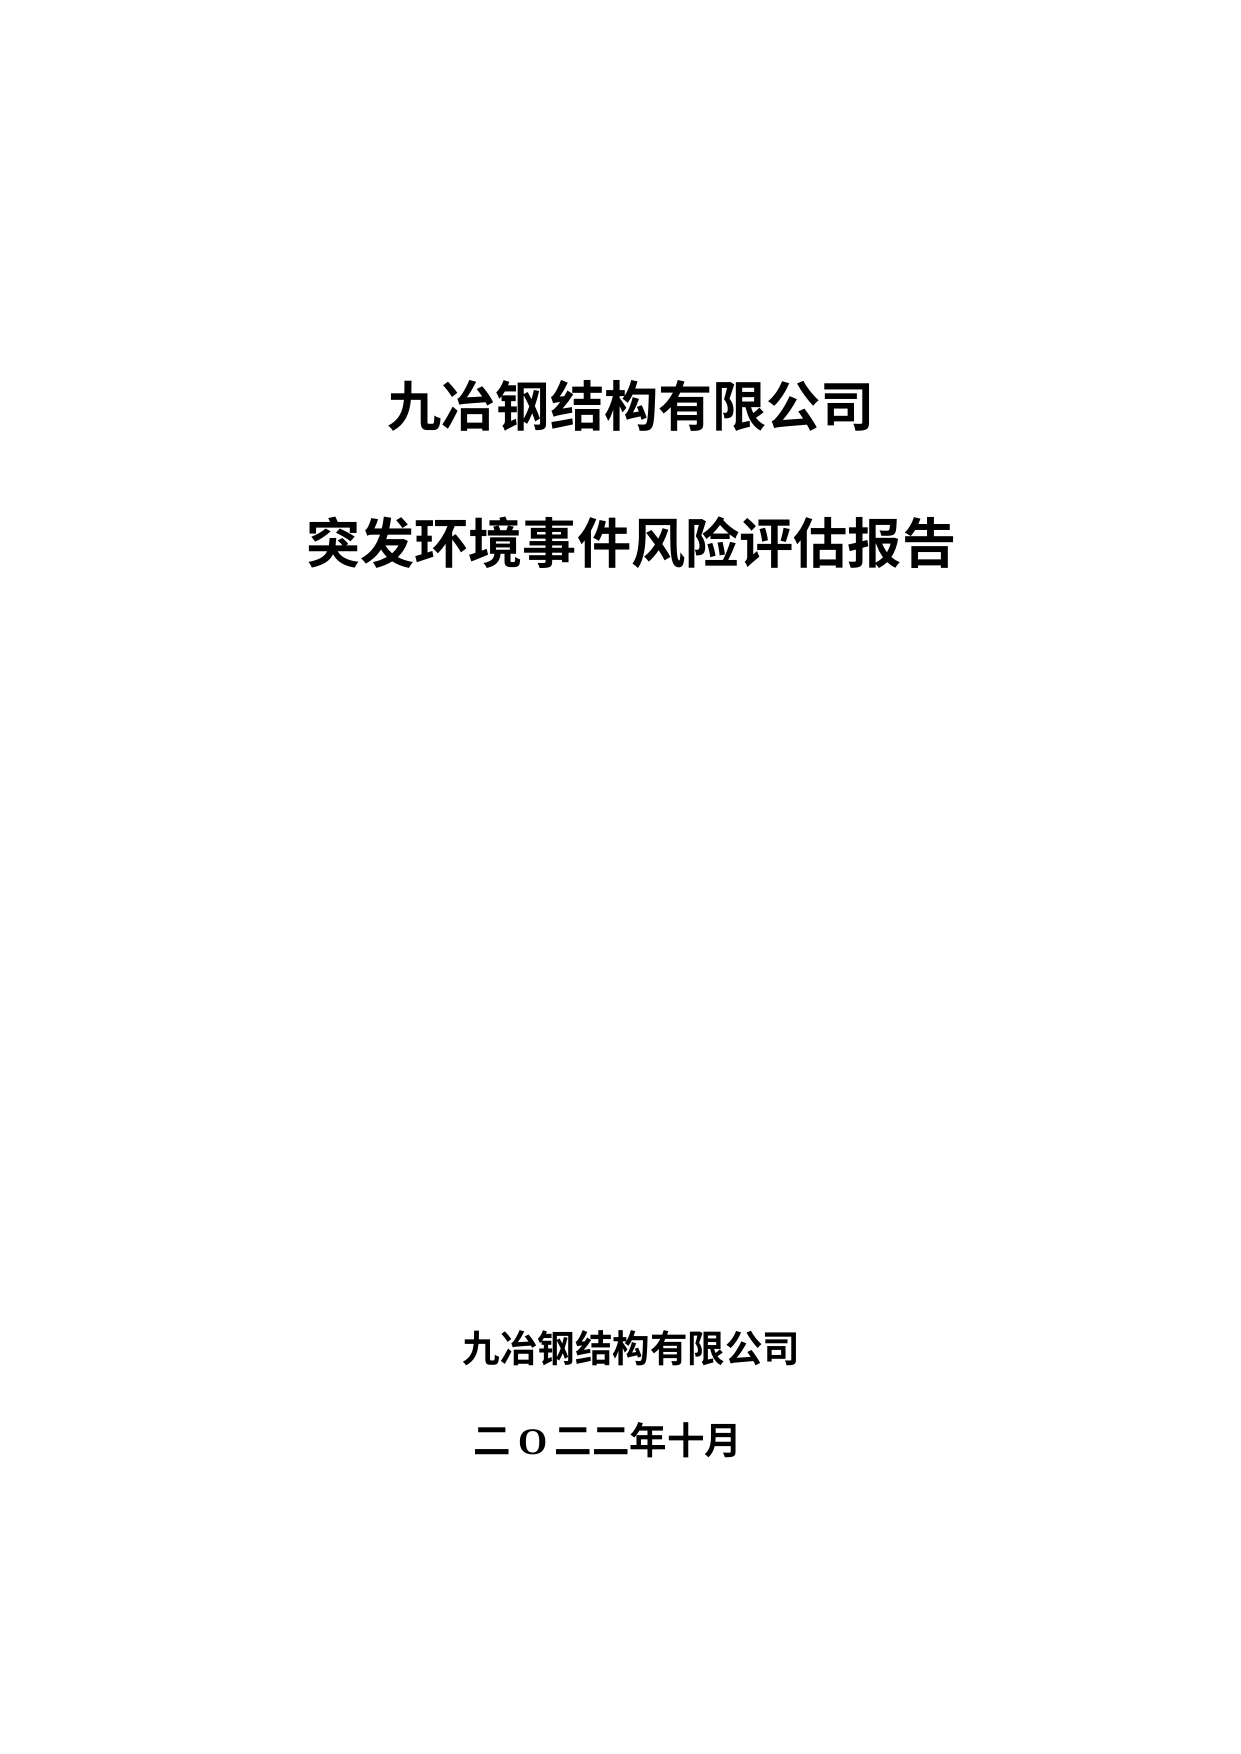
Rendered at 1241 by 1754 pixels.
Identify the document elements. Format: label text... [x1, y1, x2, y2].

text 九冶钢结构有限公司 [209, 1314, 1053, 1379]
text 九冶钢结构有限公司 [209, 354, 1053, 452]
text 二O二二年十月 [209, 1406, 1053, 1471]
text 突发环境事件风险评估报告 [209, 491, 1053, 588]
